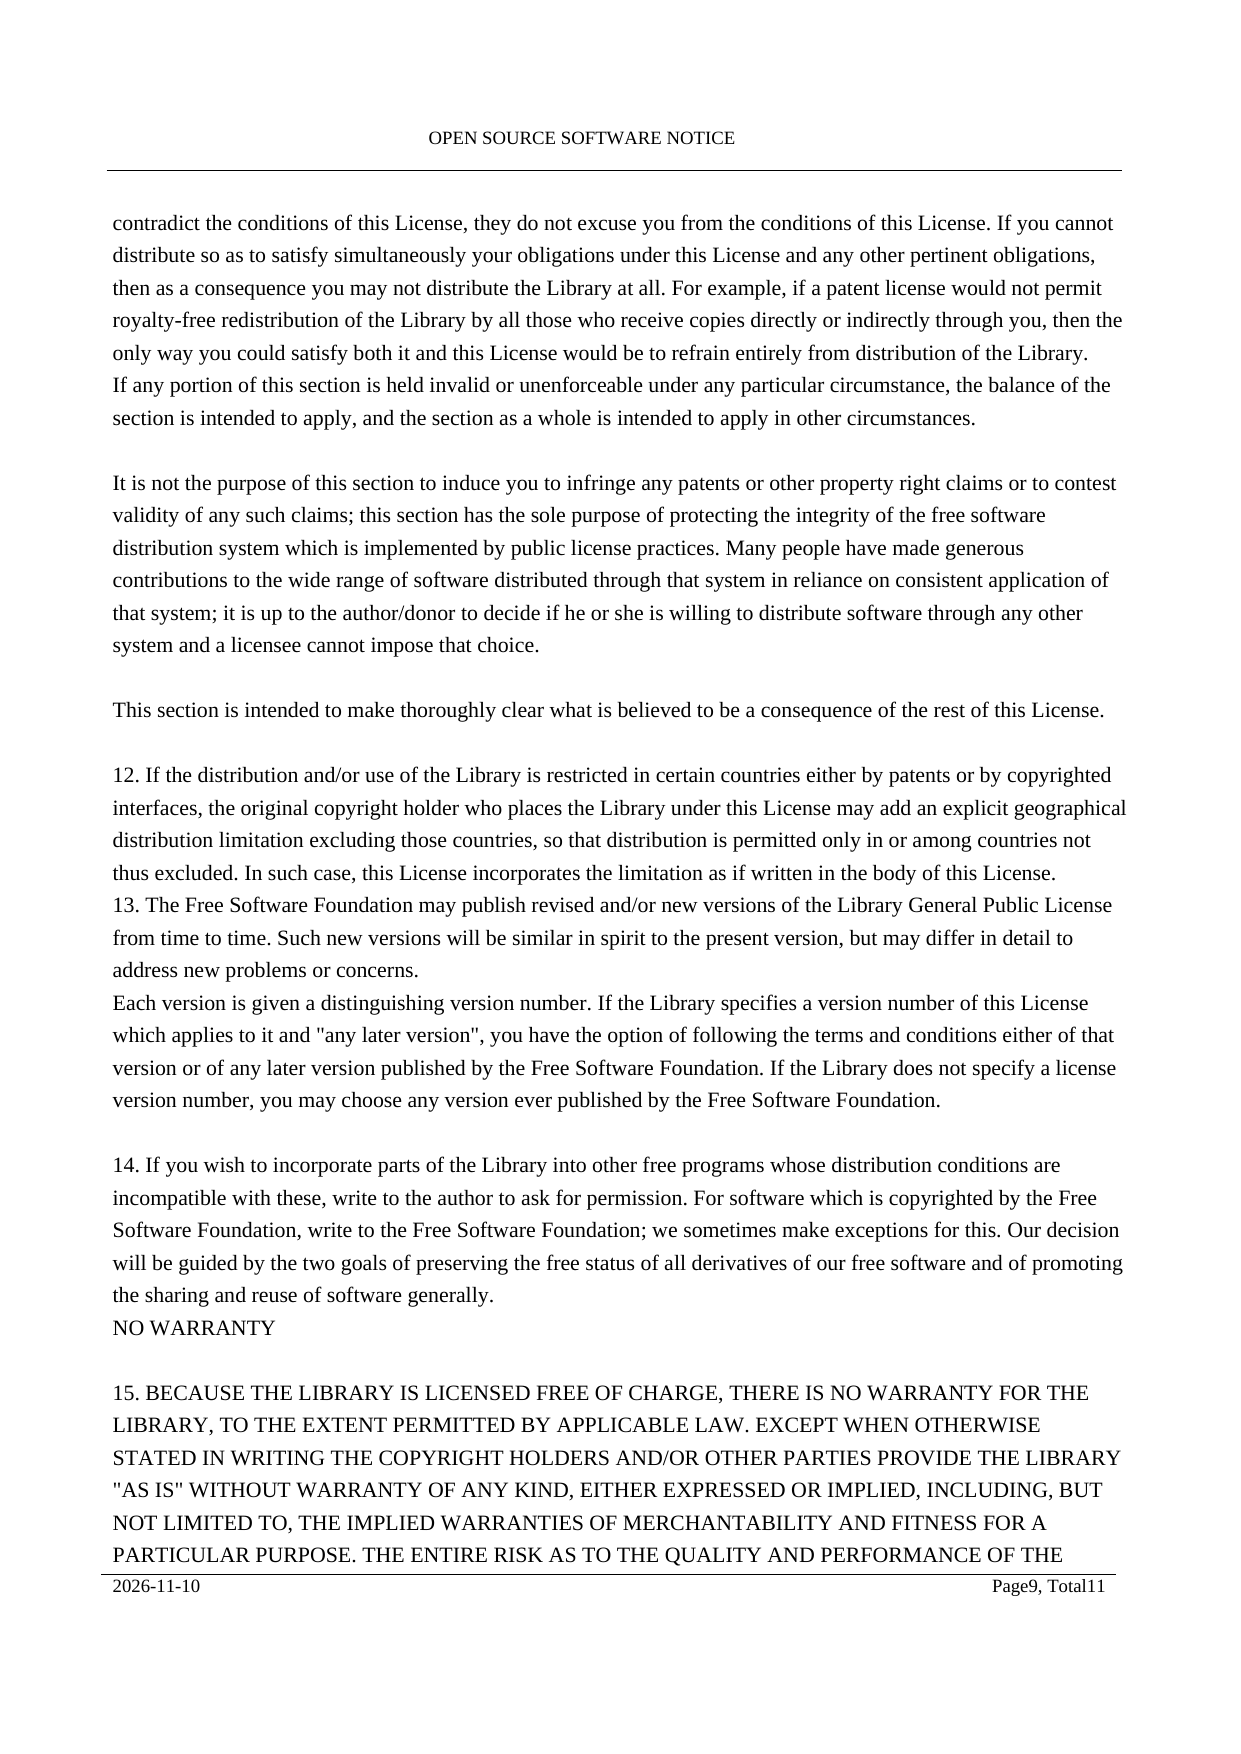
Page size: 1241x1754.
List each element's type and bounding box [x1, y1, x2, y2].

text [112, 206, 1128, 1571]
